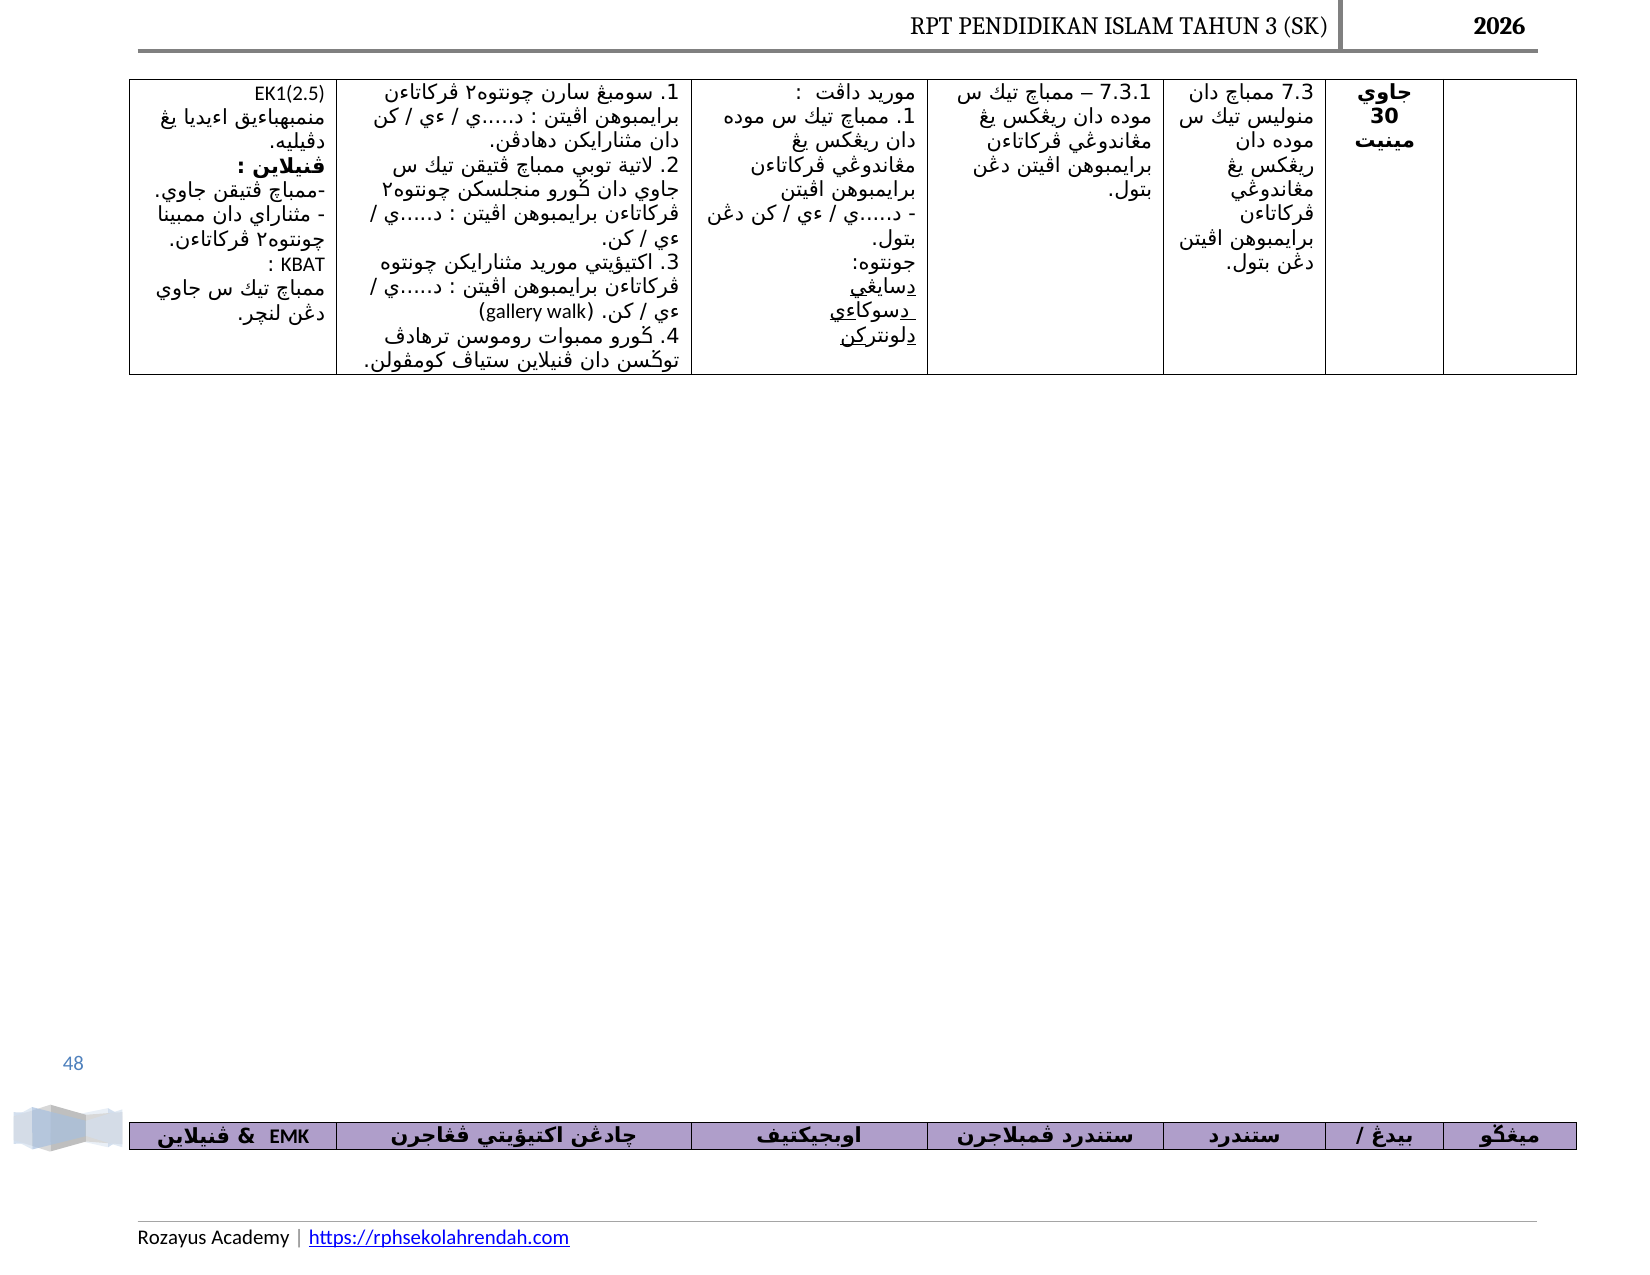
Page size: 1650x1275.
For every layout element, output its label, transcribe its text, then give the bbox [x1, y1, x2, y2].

table_header ستندرد ڤمبلاجرن [928, 1123, 1163, 1149]
table_cell 1. سومبڠ سارن چونتوه٢ ڤركاتاءن برايمبوهن اڤيتن : د.....ي / ءي / كن دان مثنارايكن دهادڤن. 2. لاتية توبي ممباچ ڤتيقن تيك س جاوي دان ݢورو منجلسكن چونتوه٢ ڤركاتاءن برايمبوهن اڤيتن : د.....ي / ءي / كن. 3. اكتيؤيتي موريد مثنارايكن چونتوه ڤركاتاءن برايمبوهن اڤيتن : د.....ي / ءي / كن. (gallery walk) 4. ݢورو ممبوات روموسن ترهادڤ توݢسن دان ڤنيلاين ستياڤ كومڤولن. [337, 80, 691, 374]
table_cell 7.3 ممباچ دان منوليس تيك س موده دان ريڠكس يڠ مڠاندوڠي ڤركاتاءن برايمبوهن اڤيتن دڠن بتول. [1164, 80, 1325, 374]
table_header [337, 1123, 691, 1149]
table_cell موريد داڤت : 1. ممباچ تيك س موده دان ريڠكس يڠ مڠاندوڠي ڤركاتاءن برايمبوهن اڤيتن - د.....ي / ءي / كن دڠن بتول. جونتوه: دسايڠي دسوكاءي دلونتركن [692, 80, 927, 374]
table_header بيدڠ / ماس [1326, 1123, 1443, 1149]
table_header اوبجيكتيف [692, 1123, 927, 1149]
table_header ستندرد كاندوڠن [1164, 1123, 1325, 1149]
table_header ميڠݢو [1444, 1123, 1576, 1149]
table_header EMK & ڤنيلاين [130, 1123, 336, 1149]
table_cell 7.3.1 – ممباچ تيك س موده دان ريڠكس يڠ مڠاندوڠي ڤركاتاءن برايمبوهن اڤيتن دڠن بتول. [928, 80, 1163, 374]
table_cell جاوي 30 مينيت [1326, 80, 1443, 374]
table_cell EK1(2.5) منمبهباءيق اءيديا يڠ دڤيليه. ڤنيلاين : -ممباچ ڤتيقن جاوي. - مثناراي دان ممبينا چونتوه٢ ڤركاتاءن. KBAT : ممباچ تيك س جاوي دڠن لنچر. [130, 80, 336, 374]
